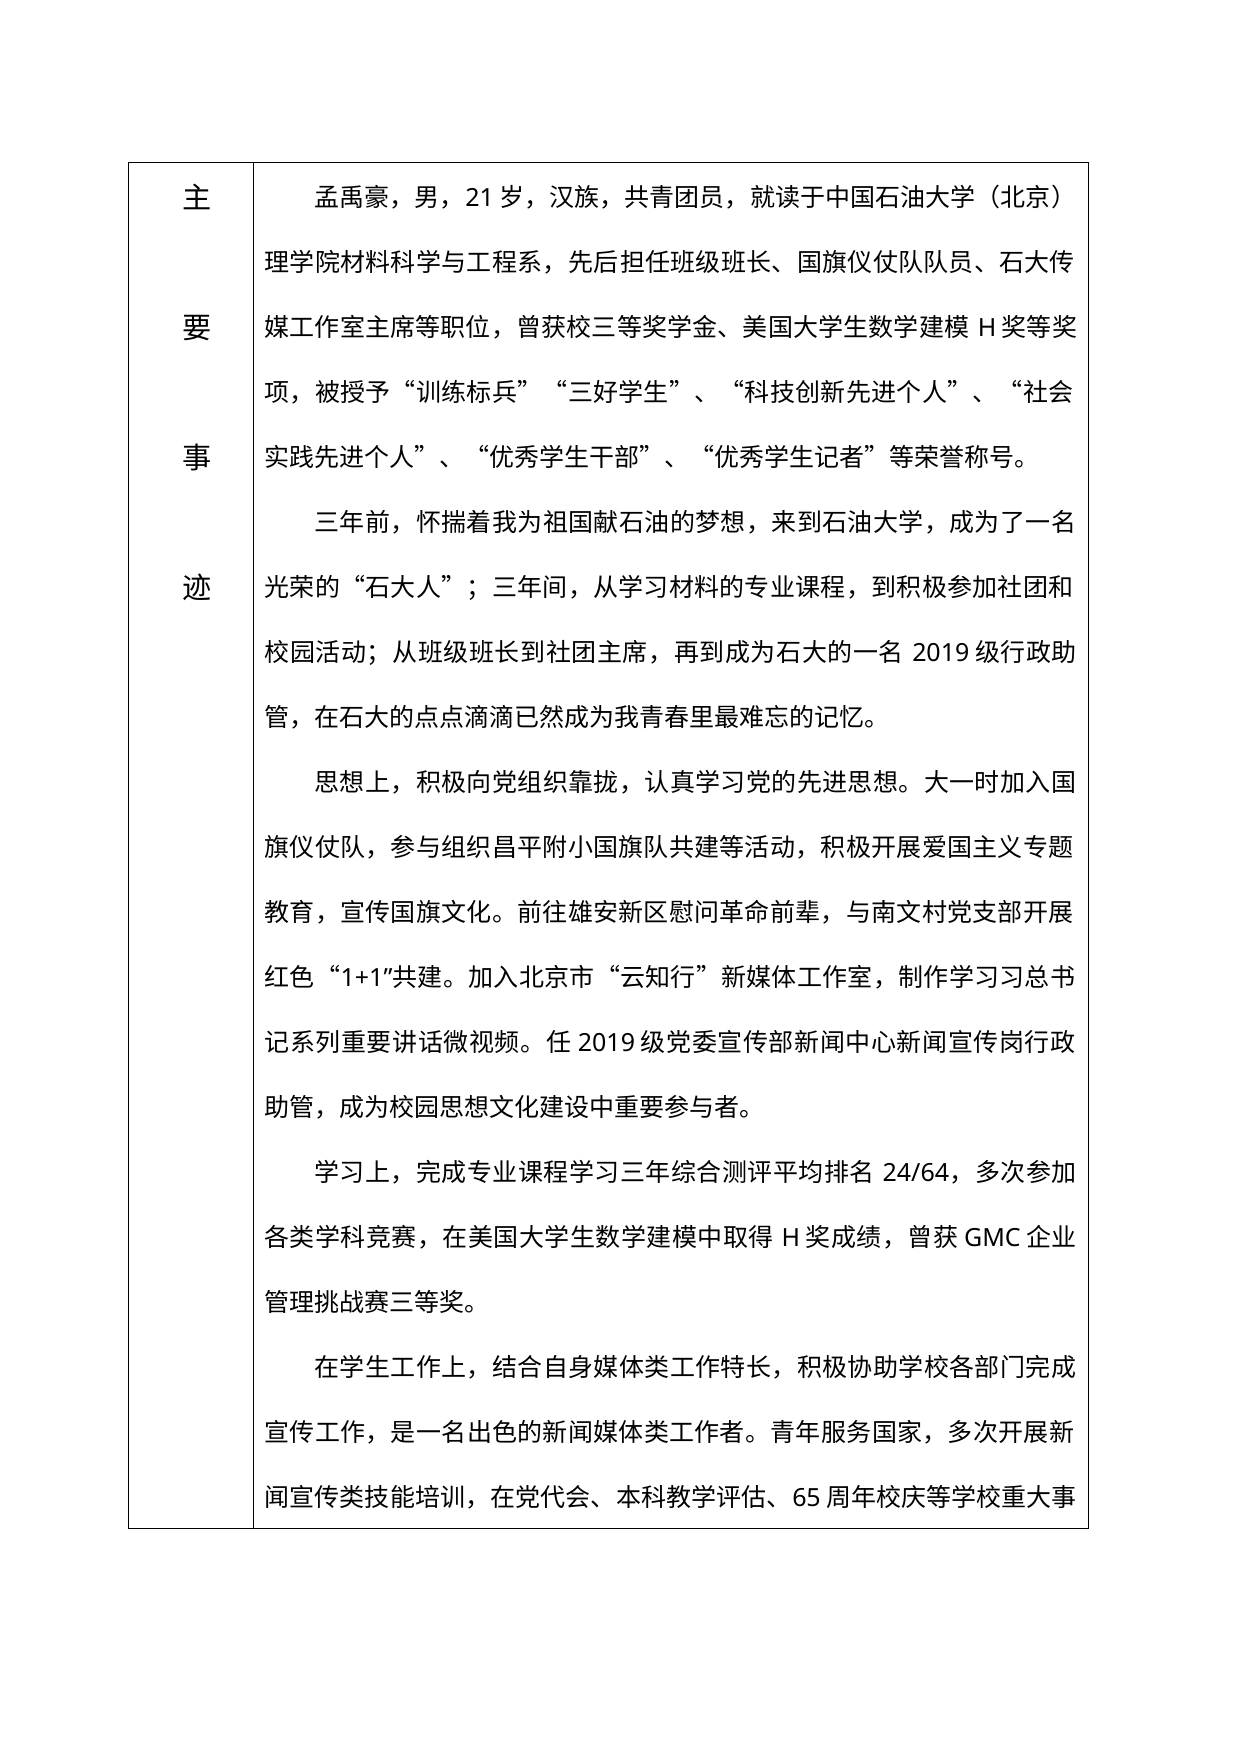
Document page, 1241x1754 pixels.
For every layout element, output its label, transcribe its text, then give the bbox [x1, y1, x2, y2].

table_cell 主 要 事 迹 [129, 163, 253, 1528]
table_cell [254, 163, 1088, 1528]
